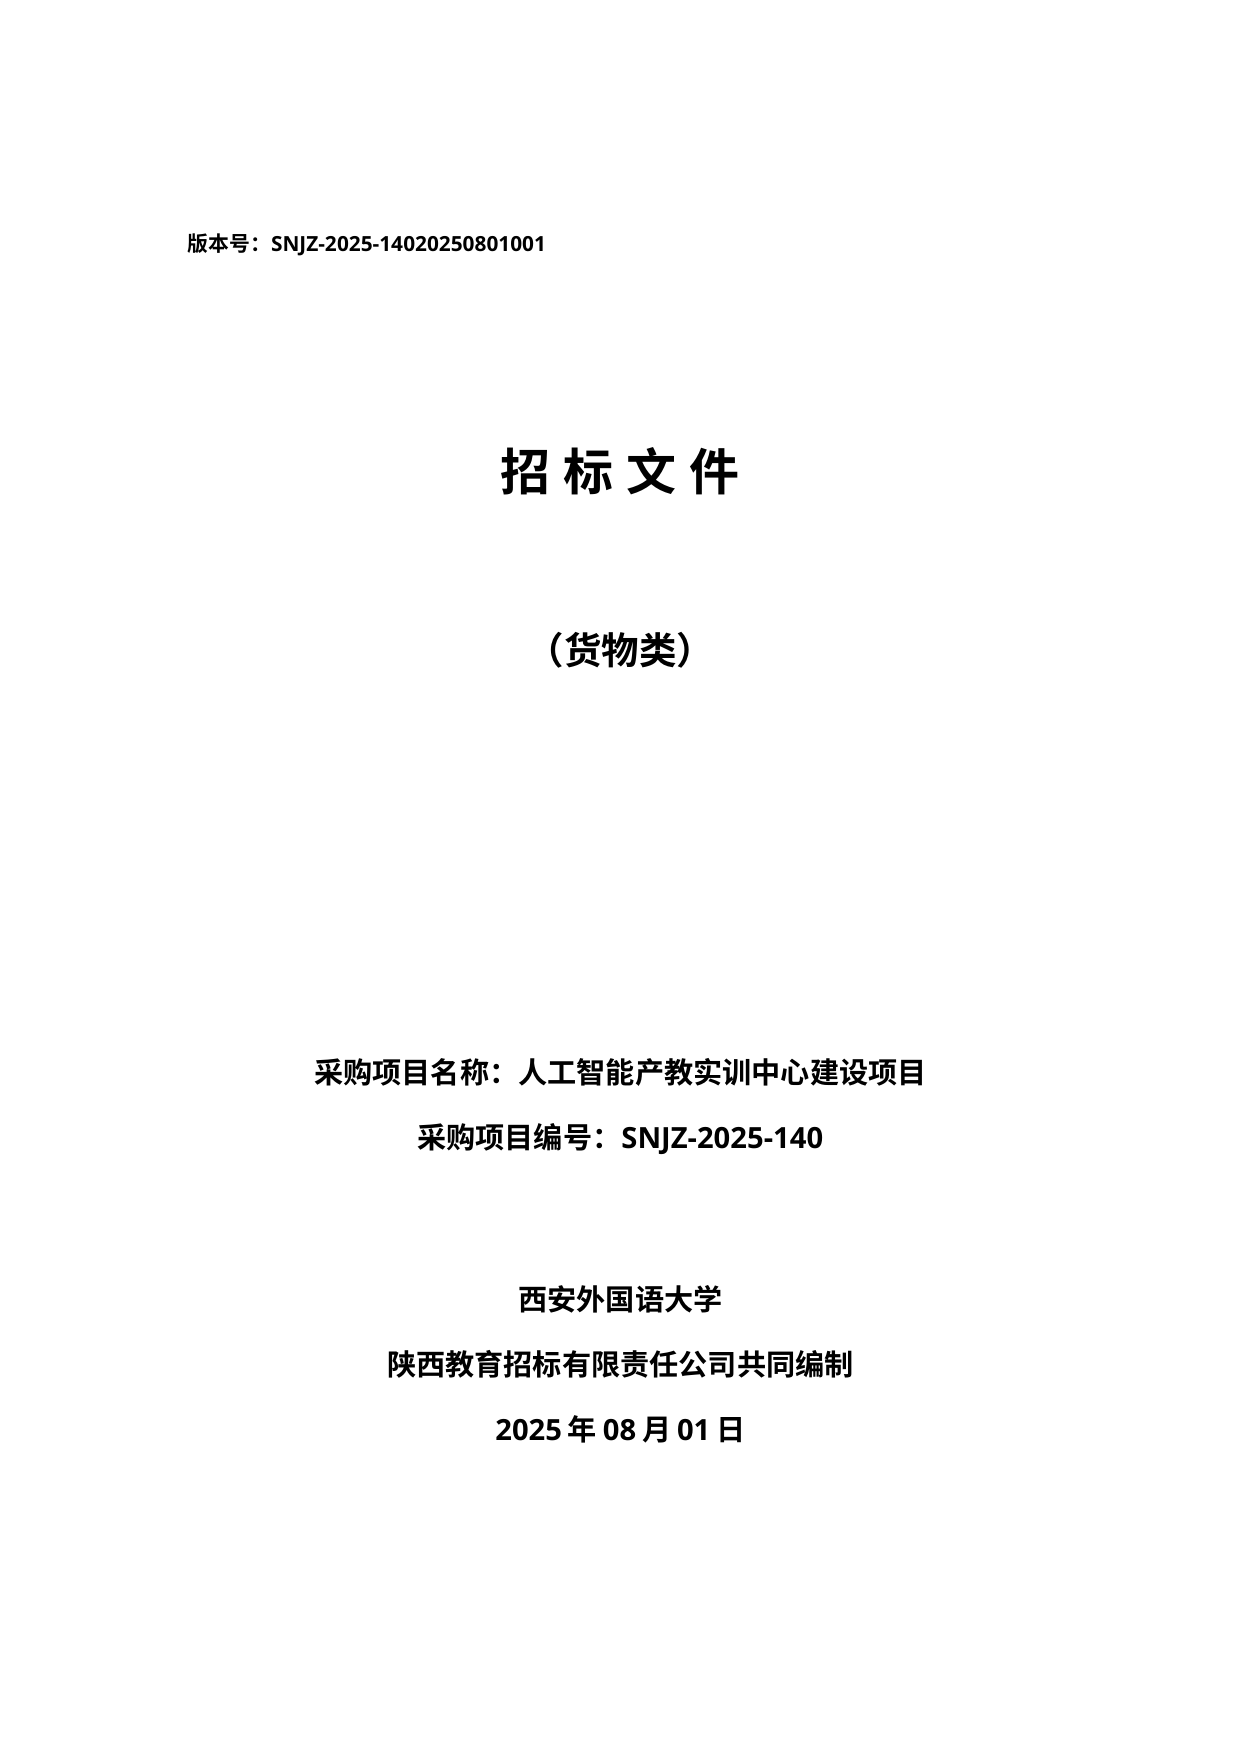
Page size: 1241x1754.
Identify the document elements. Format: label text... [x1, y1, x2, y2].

text 招 标 文 件 [187, 422, 1053, 617]
text 2025年08月01日 [187, 1397, 1053, 1462]
text 采购项目名称：人工智能产教实训中心建设项目 [187, 1039, 1053, 1104]
text 西安外国语大学 [187, 1267, 1053, 1332]
text （货物类） [187, 617, 1053, 1039]
text 陕西教育招标有限责任公司共同编制 [187, 1332, 1053, 1397]
text 版本号：SNJZ-2025-14020250801001 [187, 227, 1053, 422]
text 采购项目编号：SNJZ-2025-140 [187, 1104, 1053, 1267]
